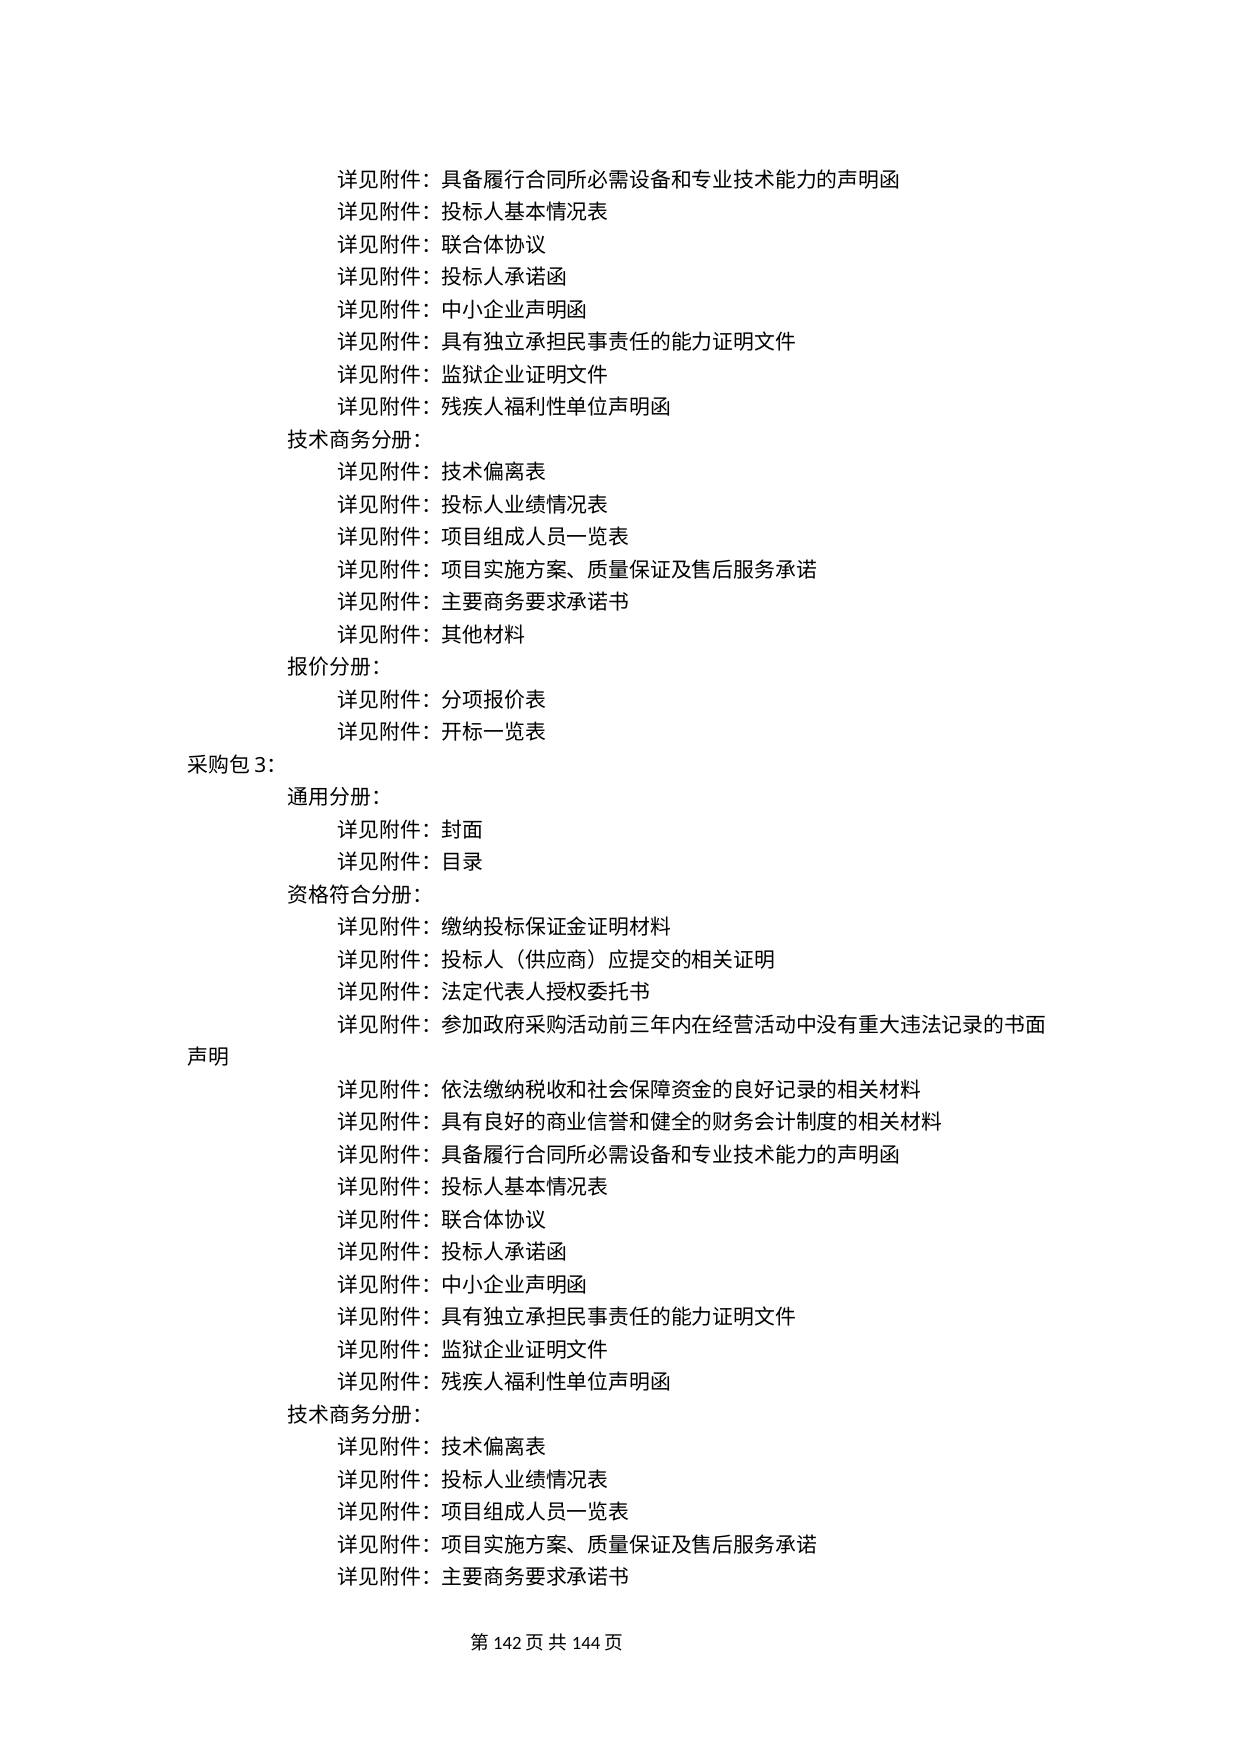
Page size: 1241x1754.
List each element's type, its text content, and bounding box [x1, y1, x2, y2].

text 详见附件：依法缴纳税收和社会保障资金的良好记录的相关材料 [187, 1072, 1053, 1104]
text 详见附件：具有独立承担民事责任的能力证明文件 [187, 1299, 1053, 1332]
text 详见附件：投标人基本情况表 [187, 194, 1053, 227]
text 详见附件：分项报价表 [187, 682, 1053, 714]
text 报价分册： [187, 649, 1053, 682]
text 详见附件：封面 [187, 812, 1053, 844]
text 详见附件：投标人业绩情况表 [187, 1462, 1053, 1494]
text 详见附件：监狱企业证明文件 [187, 357, 1053, 389]
text 详见附件：投标人承诺函 [187, 259, 1053, 292]
text 详见附件：残疾人福利性单位声明函 [187, 1364, 1053, 1397]
text 技术商务分册： [187, 422, 1053, 454]
text 详见附件：项目组成人员一览表 [187, 1494, 1053, 1527]
text 详见附件：具有独立承担民事责任的能力证明文件 [187, 324, 1053, 357]
text 详见附件：项目组成人员一览表 [187, 519, 1053, 552]
text 详见附件：中小企业声明函 [187, 292, 1053, 324]
text 详见附件：投标人（供应商）应提交的相关证明 [187, 942, 1053, 974]
text 详见附件：联合体协议 [187, 1202, 1053, 1234]
text 技术商务分册： [187, 1397, 1053, 1429]
text 详见附件：参加政府采购活动前三年内在经营活动中没有重大违法记录的书面声明 [187, 1007, 1053, 1072]
text 详见附件：目录 [187, 844, 1053, 877]
text 详见附件：投标人承诺函 [187, 1234, 1053, 1267]
text 详见附件：联合体协议 [187, 227, 1053, 259]
text 详见附件：投标人业绩情况表 [187, 487, 1053, 519]
text 详见附件：主要商务要求承诺书 [187, 1559, 1053, 1592]
text 详见附件：技术偏离表 [187, 1429, 1053, 1462]
text 详见附件：其他材料 [187, 617, 1053, 649]
text 详见附件：残疾人福利性单位声明函 [187, 389, 1053, 422]
text 通用分册： [187, 779, 1053, 812]
text 详见附件：开标一览表 [187, 714, 1053, 747]
text 详见附件：监狱企业证明文件 [187, 1332, 1053, 1364]
text 详见附件：技术偏离表 [187, 454, 1053, 487]
text 详见附件：法定代表人授权委托书 [187, 974, 1053, 1007]
text 详见附件：投标人基本情况表 [187, 1169, 1053, 1202]
text 资格符合分册： [187, 877, 1053, 909]
text 详见附件：具备履行合同所必需设备和专业技术能力的声明函 [187, 1137, 1053, 1169]
text 详见附件：具有良好的商业信誉和健全的财务会计制度的相关材料 [187, 1104, 1053, 1137]
text 详见附件：缴纳投标保证金证明材料 [187, 909, 1053, 942]
text 详见附件：项目实施方案、质量保证及售后服务承诺 [187, 552, 1053, 584]
text 采购包3： [187, 747, 1053, 779]
text 详见附件：项目实施方案、质量保证及售后服务承诺 [187, 1527, 1053, 1559]
text 详见附件：具备履行合同所必需设备和专业技术能力的声明函 [187, 162, 1053, 194]
text 详见附件：中小企业声明函 [187, 1267, 1053, 1299]
text 详见附件：主要商务要求承诺书 [187, 584, 1053, 617]
